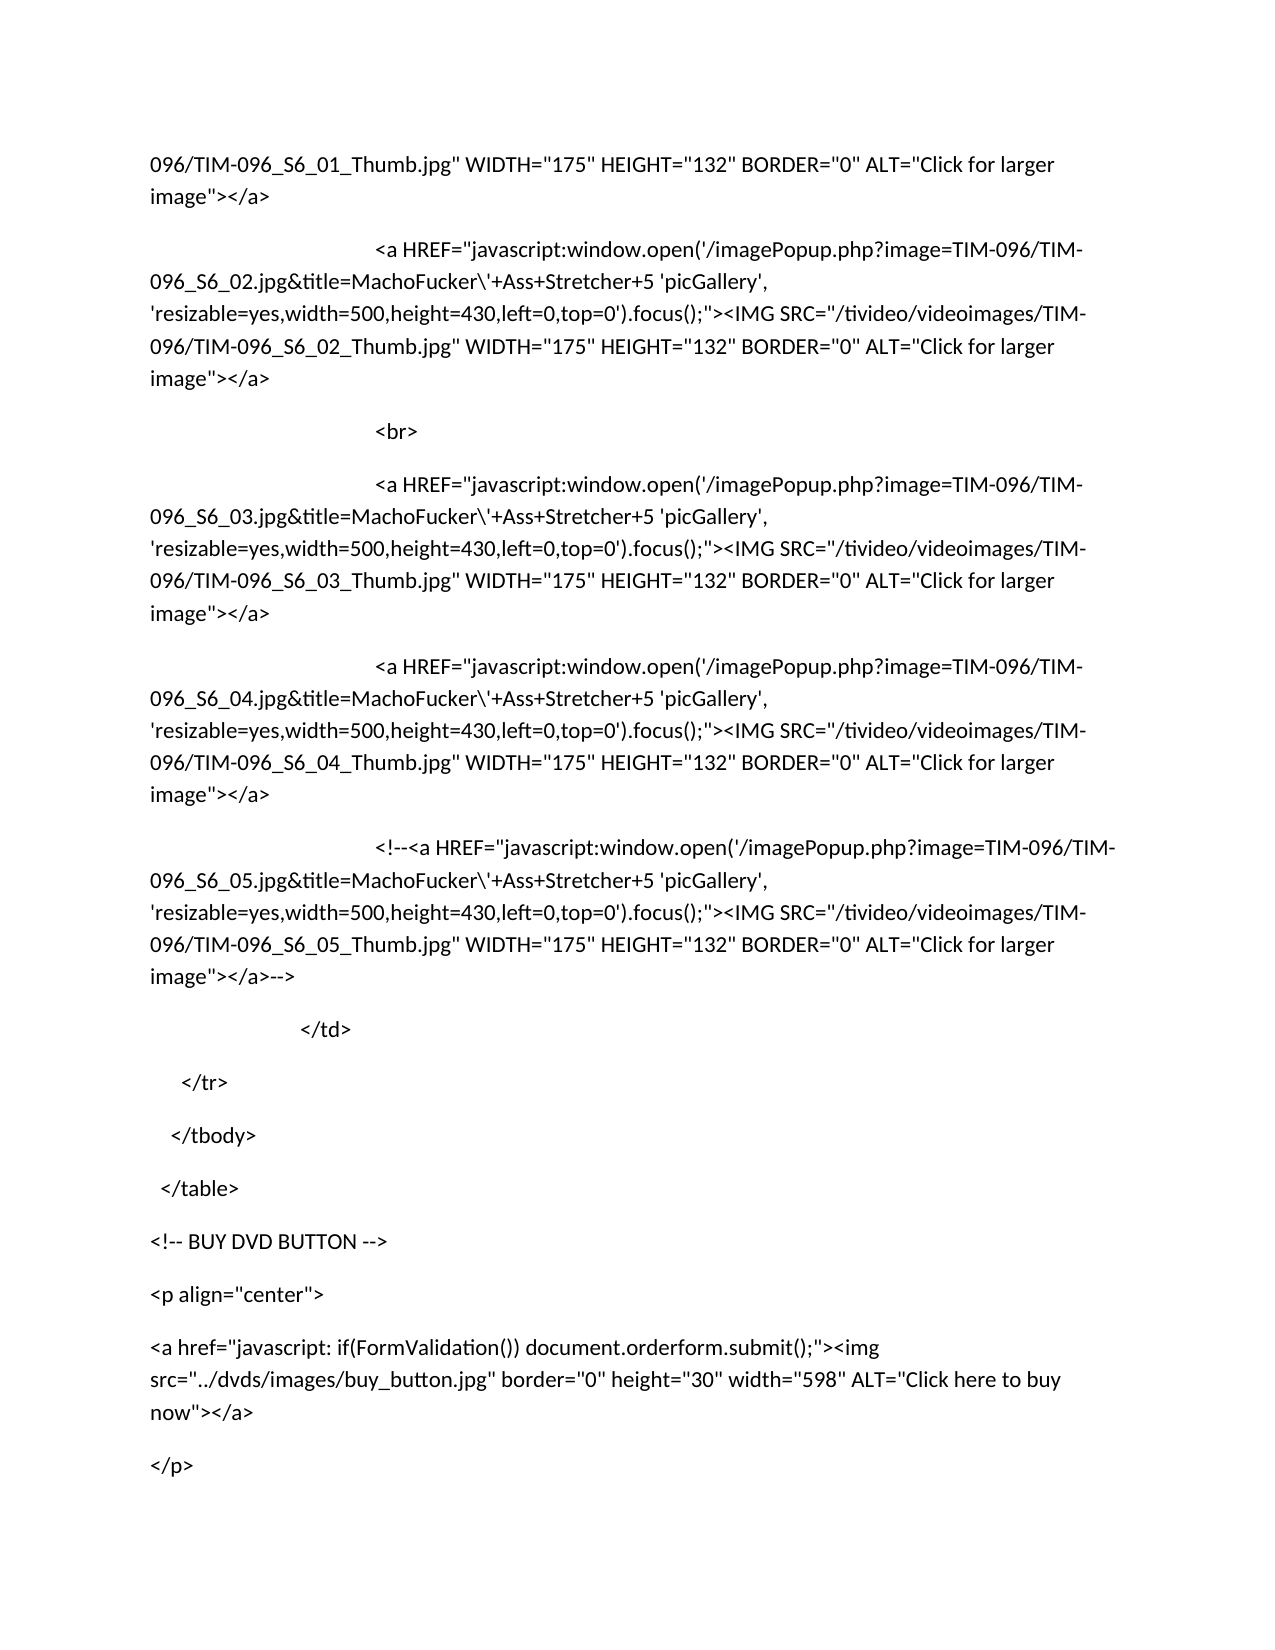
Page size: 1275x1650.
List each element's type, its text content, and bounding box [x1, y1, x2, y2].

text <a HREF="javascript:window.open('/imagePopup.php?image=TIM-096/TIM-096_S6_02.jpg&title=MachoFucker\'+Ass+Stretcher+5 'picGallery', 'resizable=yes,width=500,height=430,left=0,top=0').focus();"><IMG SRC="/tivideo/videoimages/TIM-096/TIM-096_S6_02_Thumb.jpg" WIDTH="175" HEIGHT="132" BORDER="0" ALT="Click for larger image"></a> [150, 235, 1125, 392]
text <br> [150, 417, 1125, 445]
text </table> [150, 1174, 1125, 1202]
text </tr> [150, 1068, 1125, 1096]
text <p align="center"> [150, 1280, 1125, 1308]
text <!--<a HREF="javascript:window.open('/imagePopup.php?image=TIM-096/TIM-096_S6_05.jpg&title=MachoFucker\'+Ass+Stretcher+5 'picGallery', 'resizable=yes,width=500,height=430,left=0,top=0').focus();"><IMG SRC="/tivideo/videoimages/TIM-096/TIM-096_S6_05_Thumb.jpg" WIDTH="175" HEIGHT="132" BORDER="0" ALT="Click for larger image"></a>--> [150, 833, 1125, 990]
text </td> [150, 1015, 1125, 1043]
text <a href="javascript: if(FormValidation()) document.orderform.submit();"><img src="../dvds/images/buy_button.jpg" border="0" height="30" width="598" ALT="Click here to buy now"></a> [150, 1333, 1125, 1426]
text </p> [150, 1451, 1125, 1479]
text <a HREF="javascript:window.open('/imagePopup.php?image=TIM-096/TIM-096_S6_03.jpg&title=MachoFucker\'+Ass+Stretcher+5 'picGallery', 'resizable=yes,width=500,height=430,left=0,top=0').focus();"><IMG SRC="/tivideo/videoimages/TIM-096/TIM-096_S6_03_Thumb.jpg" WIDTH="175" HEIGHT="132" BORDER="0" ALT="Click for larger image"></a> [150, 470, 1125, 627]
text <!-- BUY DVD BUTTON --> [150, 1227, 1125, 1255]
text <a HREF="javascript:window.open('/imagePopup.php?image=TIM-096/TIM-096_S6_04.jpg&title=MachoFucker\'+Ass+Stretcher+5 'picGallery', 'resizable=yes,width=500,height=430,left=0,top=0').focus();"><IMG SRC="/tivideo/videoimages/TIM-096/TIM-096_S6_04_Thumb.jpg" WIDTH="175" HEIGHT="132" BORDER="0" ALT="Click for larger image"></a> [150, 652, 1125, 808]
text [150, 150, 1125, 210]
text </tbody> [150, 1121, 1125, 1149]
